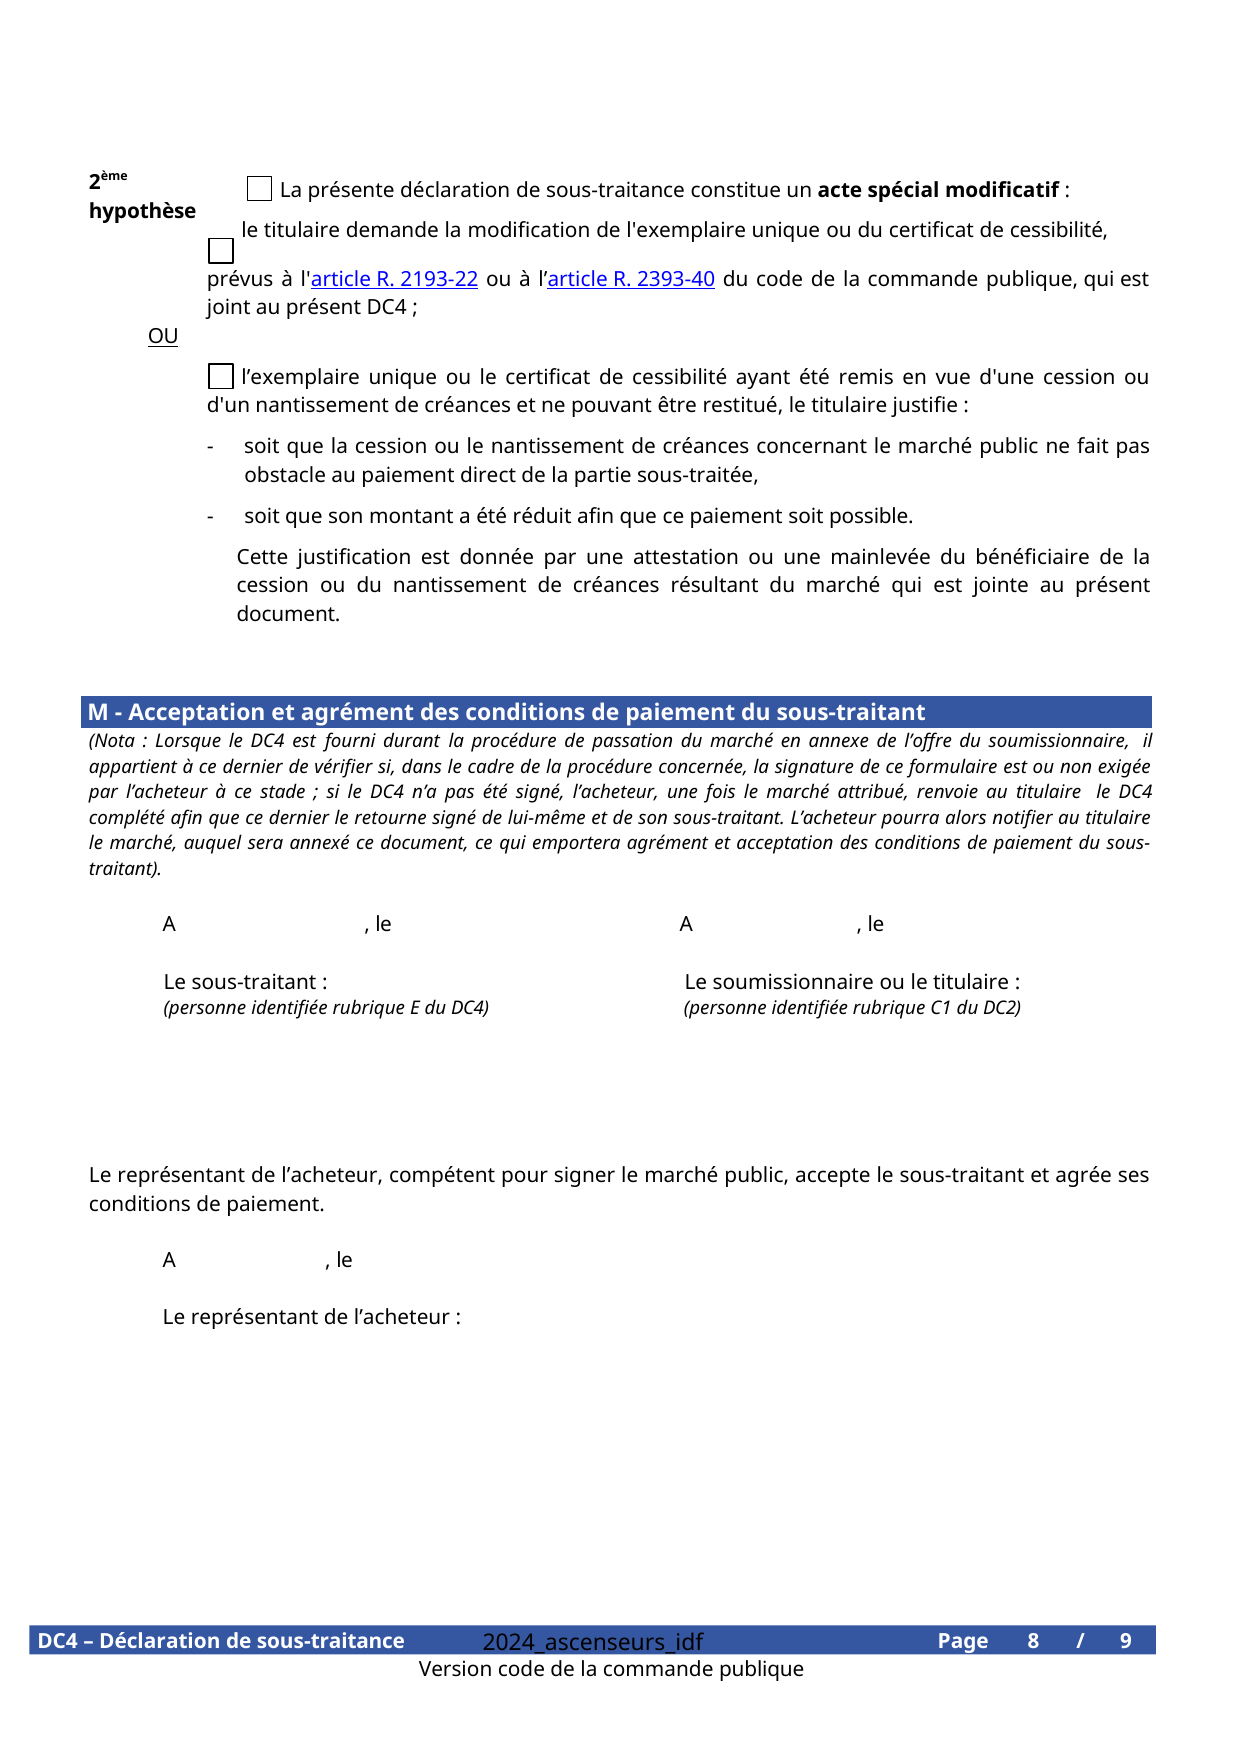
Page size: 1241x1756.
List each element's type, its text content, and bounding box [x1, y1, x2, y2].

text prévus à l'article R. 2193-22 ou à l’article R. 2393-40 du code de la commande publique, qui est joint au présent DC4 ; [207, 244, 1165, 321]
list soit que la cession ou le nantissement de créances concernant le marché public ne fait pas obstacle au paiement direct de la partie sous-traitée, [207, 431, 1152, 488]
text La présente déclaration de sous-traitance constitue un acte spécial modificatif : [279, 175, 1226, 203]
text le titulaire demande la modification de l'exemplaire unique ou du certificat de cessibilité, [241, 216, 1226, 244]
list soit que son montant a été réduit afin que ce paiement soit possible. [207, 501, 1226, 529]
text l’exemplaire unique ou le certificat de cessibilité ayant été remis en vue d'une cession ou d'un nantissement de créances et ne pouvant être restitué, le titulaire justifie : [207, 362, 1152, 419]
text 2ème hypothèse [89, 167, 239, 224]
text Le représentant de l’acheteur : [162, 1302, 1226, 1331]
table_header Le soumissionnaire ou le titulaire : (personne identifiée rubrique C1 du DC2) [600, 966, 1053, 1021]
table_header Le sous-traitant : (personne identifiée rubrique E du DC4) [158, 966, 599, 1021]
text M - Acceptation et agrément des conditions de paiement du sous-traitant (Nota : Lorsque le DC4 est fourni durant la procédure de passation du marché en annexe de l’offre du soumissionnaire, il appartient à ce dernier de vérifier si, dans le cadre de la procédure concernée, la signature de ce formulaire est ou non exigée par l’acheteur à ce stade ; si le DC4 n’a pas été signé, l’acheteur, une fois le marché attribué, renvoie au titulaire le DC4 complété afin que ce dernier le retourne signé de lui-même et de son sous-traitant. L’acheteur pourra alors notifier au titulaire le marché, auquel sera annexé ce document, ce qui emportera agrément et acceptation des conditions de paiement du sous-traitant). [81, 728, 1152, 881]
text A , le A , le [162, 909, 1226, 937]
text OU [148, 321, 1226, 349]
text Le représentant de l’acheteur, compétent pour signer le marché public, accepte le sous-traitant et agrée ses conditions de paiement. [89, 1160, 1152, 1217]
text Cette justification est donnée par une attestation ou une mainlevée du bénéficiaire de la cession ou du nantissement de créances résultant du marché qui est jointe au présent document. [236, 542, 1152, 627]
text A , le [162, 1246, 1226, 1274]
